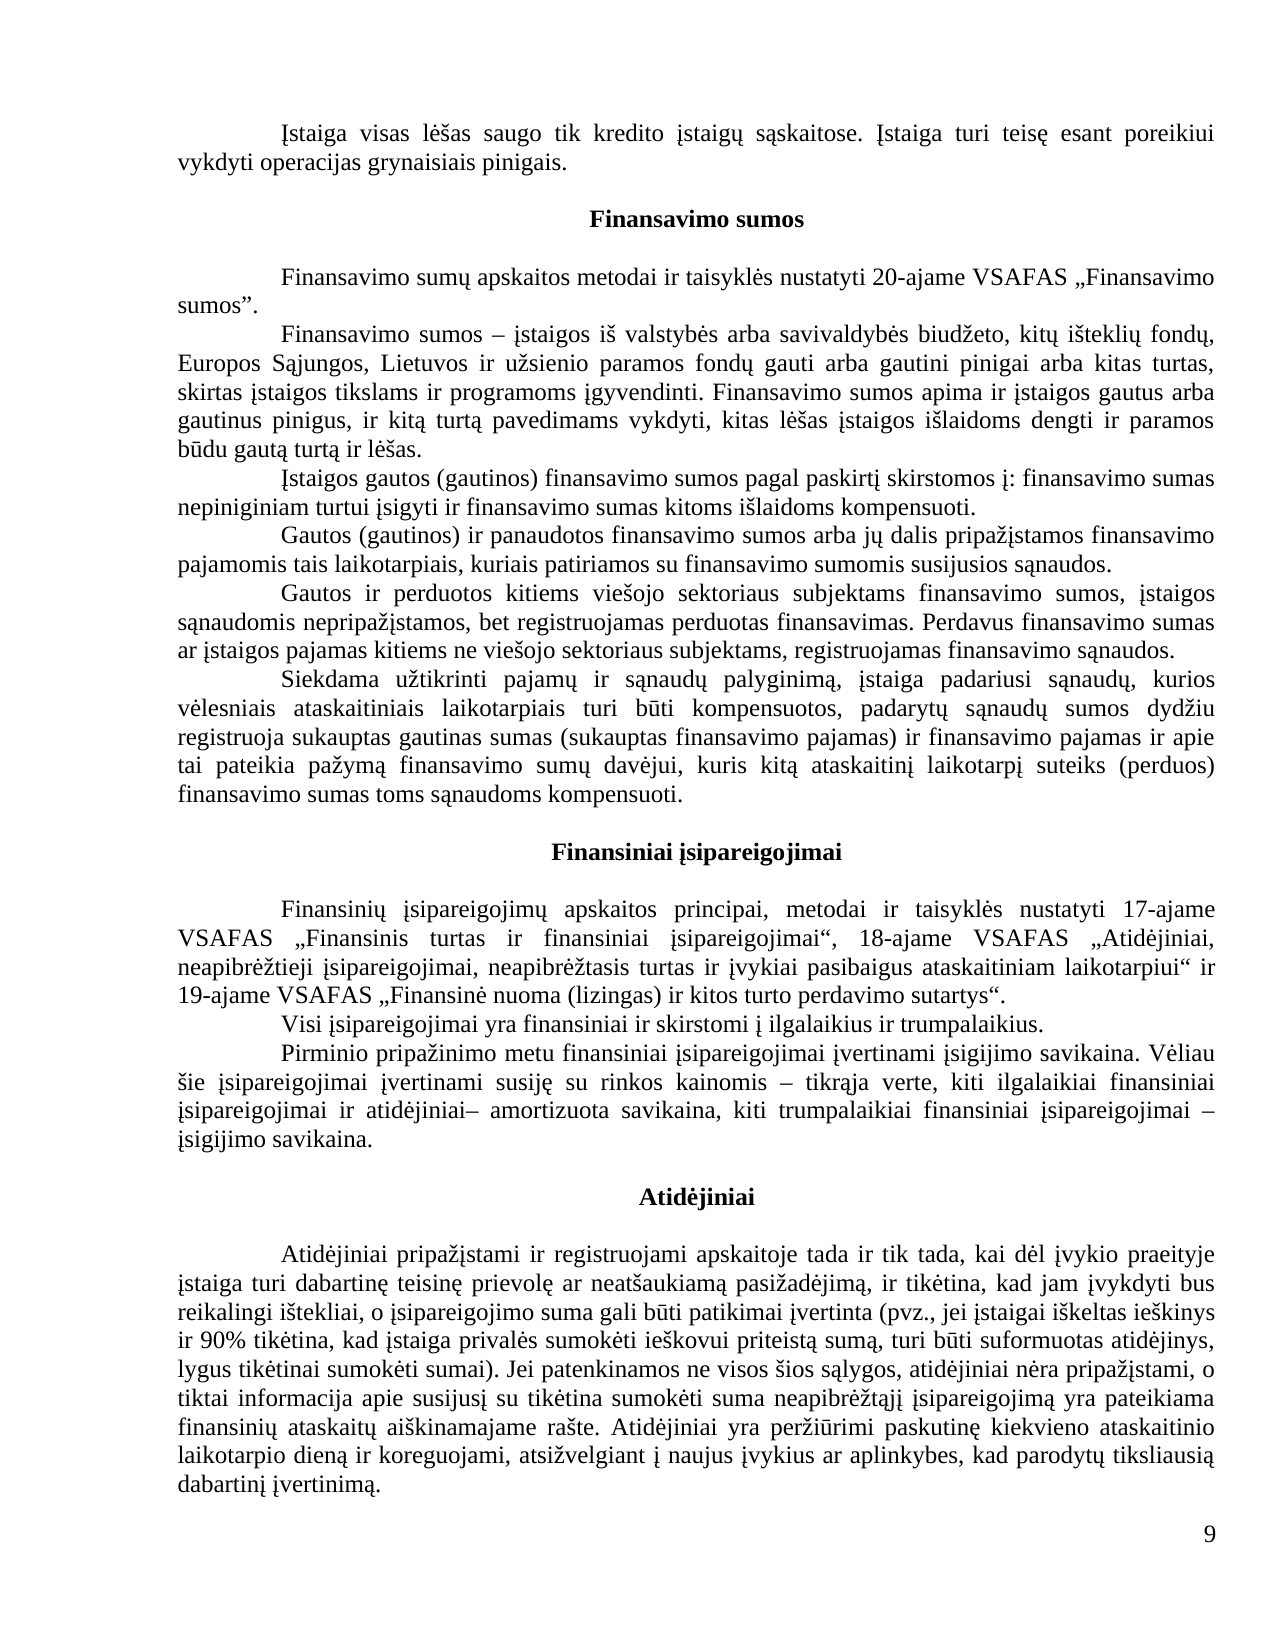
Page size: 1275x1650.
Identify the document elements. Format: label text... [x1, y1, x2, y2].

list Atidėjiniai [177, 1182, 1216, 1211]
text Įstaigos gautos (gautinos) finansavimo sumos pagal paskirtį skirstomos į: finansavimo sumas nepiniginiam turtui įsigyti ir finansavimo sumas kitoms išlaidoms kompensuoti. [177, 463, 1216, 521]
text Pirminio pripažinimo metu finansiniai įsipareigojimai įvertinami įsigijimo savikaina. Vėliau šie įsipareigojimai įvertinami susiję su rinkos kainomis – tikrąja verte, kiti ilgalaikiai finansiniai įsipareigojimai ir atidėjiniai– amortizuota savikaina, kiti trumpalaikiai finansiniai įsipareigojimai – įsigijimo savikaina. [177, 1038, 1216, 1153]
text Finansavimo sumų apskaitos metodai ir taisyklės nustatyti 20-ajame VSAFAS „Finansavimo sumos”. [177, 262, 1216, 319]
text Gautos (gautinos) ir panaudotos finansavimo sumos arba jų dalis pripažįstamos finansavimo pajamomis tais laikotarpiais, kuriais patiriamos su finansavimo sumomis susijusios sąnaudos. [177, 521, 1216, 578]
text Siekdama užtikrinti pajamų ir sąnaudų palyginimą, įstaiga padariusi sąnaudų, kurios vėlesniais ataskaitiniais laikotarpiais turi būti kompensuotos, padarytų sąnaudų sumos dydžiu registruoja sukauptas gautinas sumas (sukauptas finansavimo pajamas) ir finansavimo pajamas ir apie tai pateikia pažymą finansavimo sumų davėjui, kuris kitą ataskaitinį laikotarpį suteiks (perduos) finansavimo sumas toms sąnaudoms kompensuoti. [177, 664, 1216, 808]
text Gautos ir perduotos kitiems viešojo sektoriaus subjektams finansavimo sumos, įstaigos sąnaudomis nepripažįstamos, bet registruojamas perduotas finansavimas. Perdavus finansavimo sumas ar įstaigos pajamas kitiems ne viešojo sektoriaus subjektams, registruojamas finansavimo sąnaudos. [177, 578, 1216, 664]
text Finansinių įsipareigojimų apskaitos principai, metodai ir taisyklės nustatyti 17-ajame VSAFAS „Finansinis turtas ir finansiniai įsipareigojimai“, 18-ajame VSAFAS „Atidėjiniai, neapibrėžtieji įsipareigojimai, neapibrėžtasis turtas ir įvykiai pasibaigus ataskaitiniam laikotarpiui“ ir 19-ajame VSAFAS „Finansinė nuoma (lizingas) ir kitos turto perdavimo sutartys“. [177, 894, 1216, 1009]
text Įstaiga visas lėšas saugo tik kredito įstaigų sąskaitose. Įstaiga turi teisę esant poreikiui vykdyti operacijas grynaisiais pinigais. [177, 118, 1216, 176]
list Finansavimo sumos [177, 204, 1216, 233]
list Finansiniai įsipareigojimai [177, 837, 1216, 866]
text Visi įsipareigojimai yra finansiniai ir skirstomi į ilgalaikius ir trumpalaikius. [177, 1009, 1216, 1038]
text Atidėjiniai pripažįstami ir registruojami apskaitoje tada ir tik tada, kai dėl įvykio praeityje įstaiga turi dabartinę teisinę prievolę ar neatšaukiamą pasižadėjimą, ir tikėtina, kad jam įvykdyti bus reikalingi ištekliai, o įsipareigojimo suma gali būti patikimai įvertinta (pvz., jei įstaigai iškeltas ieškinys ir 90% tikėtina, kad įstaiga privalės sumokėti ieškovui priteistą sumą, turi būti suformuotas atidėjinys, lygus tikėtinai sumokėti sumai). Jei patenkinamos ne visos šios sąlygos, atidėjiniai nėra pripažįstami, o tiktai informacija apie susijusį su tikėtina sumokėti suma neapibrėžtąjį įsipareigojimą yra pateikiama finansinių ataskaitų aiškinamajame rašte. Atidėjiniai yra peržiūrimi paskutinę kiekvieno ataskaitinio laikotarpio dieną ir koreguojami, atsižvelgiant į naujus įvykius ar aplinkybes, kad parodytų tiksliausią dabartinį įvertinimą. [177, 1239, 1216, 1498]
text Finansavimo sumos – įstaigos iš valstybės arba savivaldybės biudžeto, kitų išteklių fondų, Europos Sąjungos, Lietuvos ir užsienio paramos fondų gauti arba gautini pinigai arba kitas turtas, skirtas įstaigos tikslams ir programoms įgyvendinti. Finansavimo sumos apima ir įstaigos gautus arba gautinus pinigus, ir kitą turtą pavedimams vykdyti, kitas lėšas įstaigos išlaidoms dengti ir paramos būdu gautą turtą ir lėšas. [177, 319, 1216, 463]
